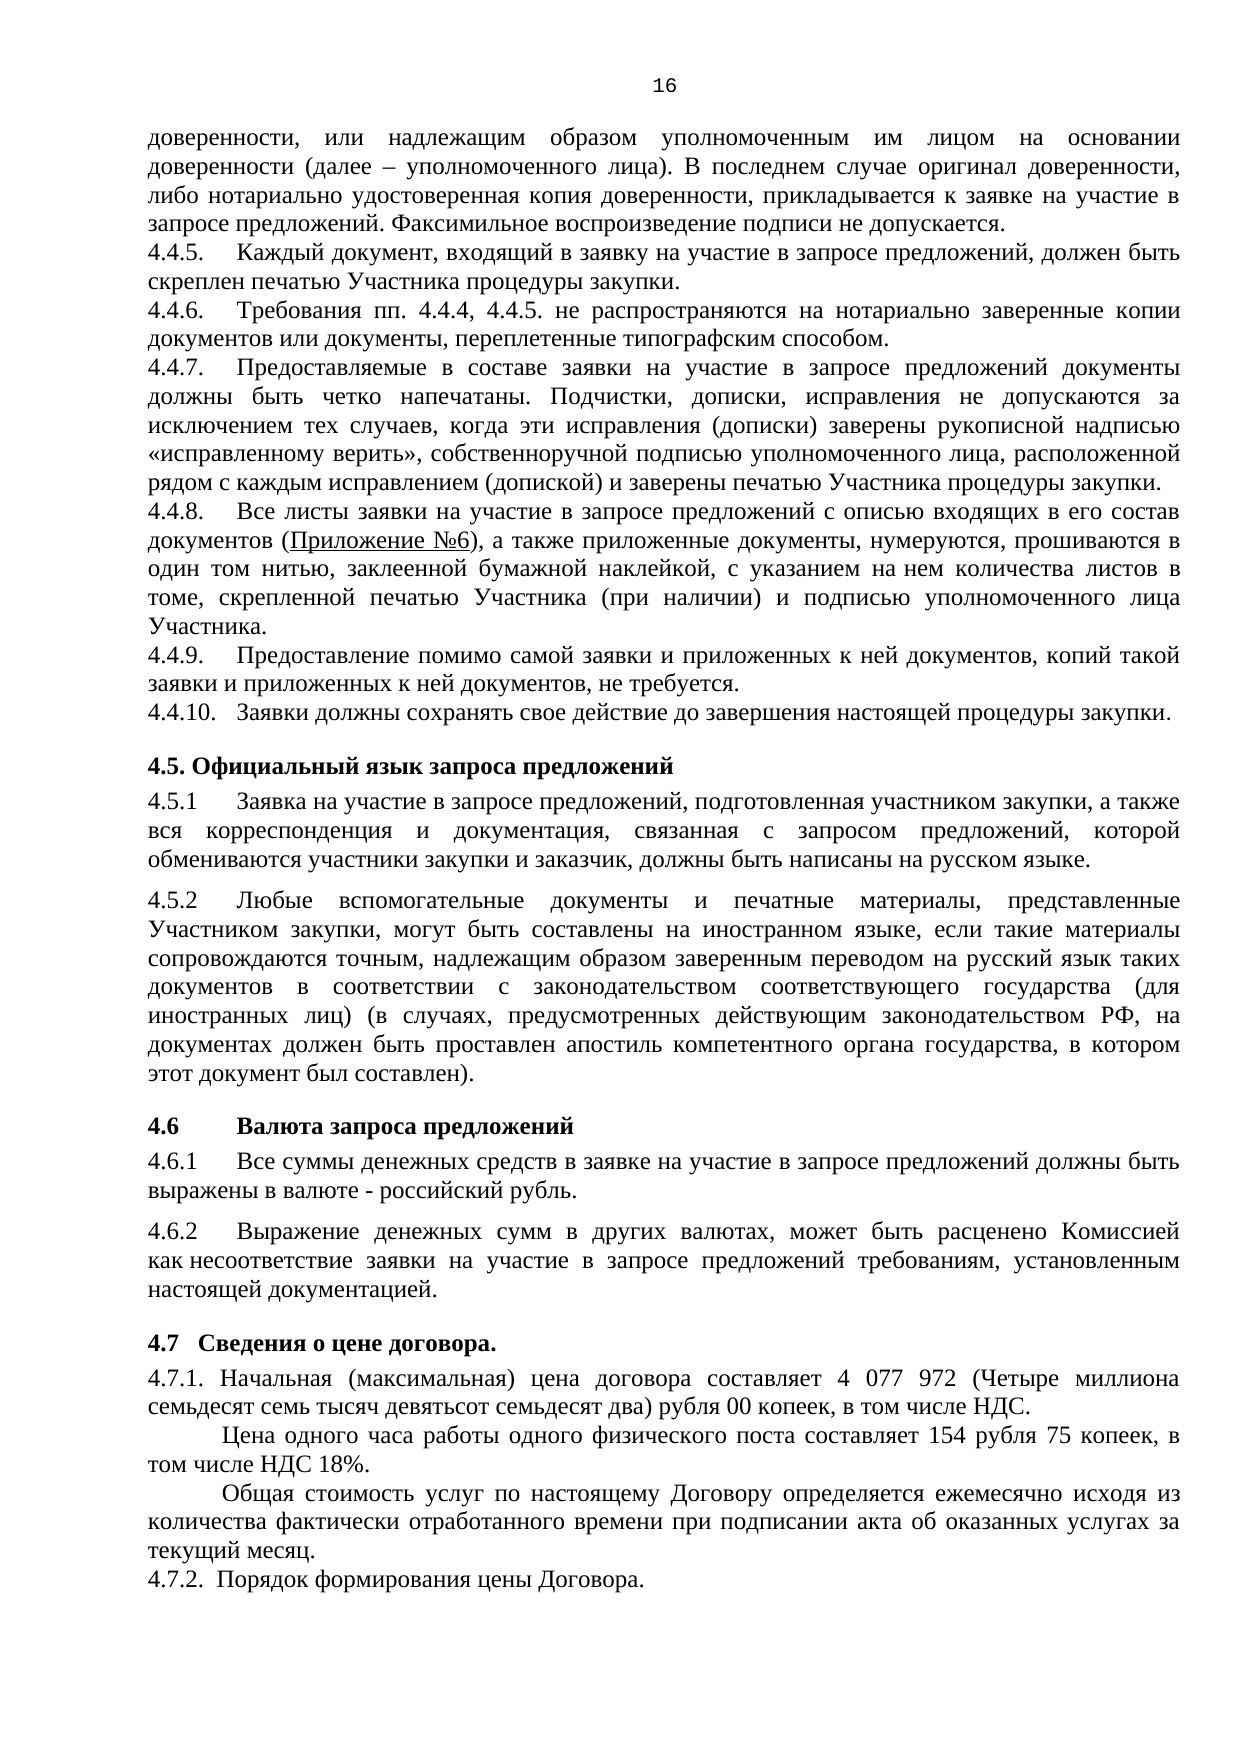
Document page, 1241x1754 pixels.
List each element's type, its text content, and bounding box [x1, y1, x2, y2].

subtitle 4.5. Официальный язык запроса предложений [148, 751, 1181, 780]
list Предоставляемые в составе заявки на участие в запросе предложений документы должны быть четко напечатаны. Подчистки, дописки, исправления не допускаются за исключением тех случаев, когда эти исправления (дописки) заверены рукописной надписью «исправленному верить», собственноручной подписью уполномоченного лица, расположенной рядом с каждым исправлением (допиской) и заверены печатью Участника процедуры закупки. [148, 352, 1181, 496]
list Заявки должны сохранять свое действие до завершения настоящей процедуры закупки. [148, 697, 1181, 726]
text Общая стоимость услуг по настоящему Договору определяется ежемесячно исходя из количества фактически отработанного времени при подписании акта об оказанных услугах за текущий месяц. [148, 1478, 1181, 1564]
list Требования пп. 4.4.4, 4.4.5. не распространяются на нотариально заверенные копии документов или документы, переплетенные типографским способом. [148, 295, 1181, 352]
list Заявка на участие в запросе предложений, подготовленная участником закупки, а также вся корреспонденция и документация, связанная с запросом предложений, которой обмениваются участники закупки и заказчик, должны быть написаны на русском языке. [148, 786, 1181, 873]
list Предоставление помимо самой заявки и приложенных к ней документов, копий такой заявки и приложенных к ней документов, не требуется. [148, 640, 1181, 697]
text 4.7.1. Начальная (максимальная) цена договора составляет 4 077 972 (Четыре миллиона семьдесят семь тысяч девятьсот семьдесят два) рубля 00 копеек, в том числе НДС. [148, 1363, 1181, 1420]
list Каждый документ, входящий в заявку на участие в запросе предложений, должен быть скреплен печатью Участника процедуры закупки. [148, 237, 1181, 295]
text 4.7.2. Порядок формирования цены Договора. [148, 1564, 1181, 1593]
list Выражение денежных сумм в других валютах, может быть расценено Комиссией как несоответствие заявки на участие в запросе предложений требованиям, установленным настоящей документацией. [148, 1216, 1181, 1303]
text Цена одного часа работы одного физического поста составляет 154 рубля 75 копеек, в том числе НДС 18%. [148, 1420, 1181, 1478]
list Сведения о цене договора. [148, 1328, 1181, 1356]
list Все листы заявки на участие в запросе предложений с описью входящих в его состав документов (Приложение №6), а также приложенные документы, нумеруются, прошиваются в один том нитью, заклеенной бумажной наклейкой, с указанием на нем количества листов в томе, скрепленной печатью Участника (при наличии) и подписью уполномоченного лица Участника. [148, 496, 1181, 640]
list Любые вспомогательные документы и печатные материалы, представленные Участником закупки, могут быть составлены на иностранном языке, если такие материалы сопровождаются точным, надлежащим образом заверенным переводом на русский язык таких документов в соответствии с законодательством соответствующего государства (для иностранных лиц) (в случаях, предусмотренных действующим законодательством РФ, на документах должен быть проставлен апостиль компетентного органа государства, в котором этот документ был составлен). [148, 885, 1181, 1086]
list Валюта запроса предложений [148, 1111, 1181, 1140]
list Все суммы денежных средств в заявке на участие в запросе предложений должны быть выражены в валюте - российский рубль. [148, 1146, 1181, 1204]
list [148, 122, 1181, 237]
